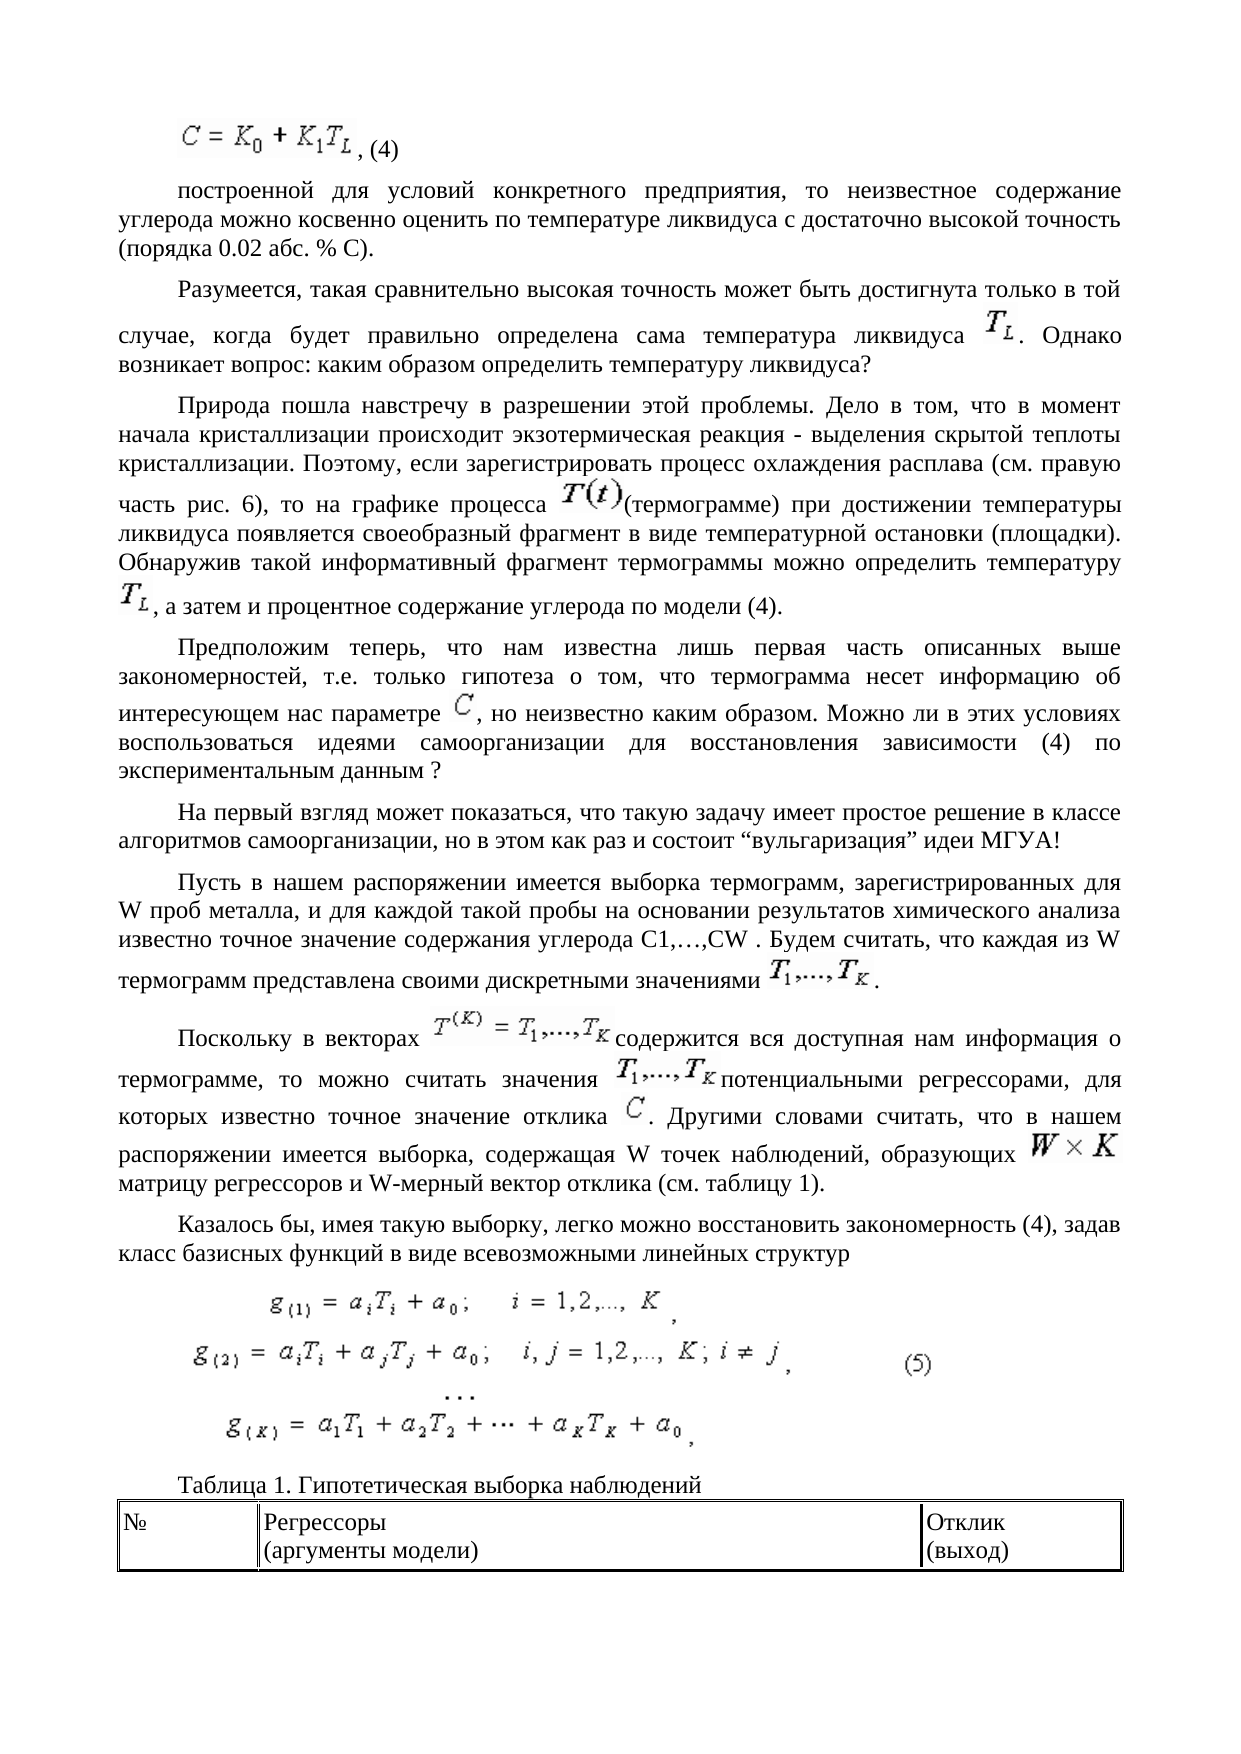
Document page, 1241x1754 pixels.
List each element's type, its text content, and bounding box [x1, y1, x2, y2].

table_header № [120, 1502, 259, 1569]
picture [177, 118, 357, 158]
picture [430, 1006, 615, 1046]
text Предположим теперь, что нам известна лишь первая часть описанных выше закономерностей, т.е. только гипотеза о том, что термограмма несет информацию об интересующем нас параметре , но неизвестно каким образом. Можно ли в этих условиях воспользоваться идеями самоорганизации для восстановления зависимости (4) по экспериментальным данным ? [118, 632, 1122, 784]
text Пусть в нашем распоряжении имеется выборка термограмм, зарегистрированных для W проб металла, и для каждой такой пробы на основании результатов химического анализа известно точное значение содержания углерода C1,…,CW . Будем считать, что каждая из W термограмм представлена своими дискретными значениями . [118, 867, 1122, 994]
picture [1028, 1129, 1123, 1163]
picture [621, 1092, 648, 1125]
picture [449, 689, 477, 722]
picture [767, 952, 874, 989]
table_header Отклик (выход) [921, 1502, 1120, 1569]
text На первый взгляд может показаться, что такую задачу имеет простое решение в классе алгоритмов самоорганизации, но в этом как раз и состоит “вульгаризация” идеи МГУА! [118, 797, 1122, 854]
text построенной для условий конкретного предприятия, то неизвестное содержание углерода можно косвенно оценить по температуре ликвидуса с достаточно высокой точность (порядка 0.02 абс. % С). [118, 175, 1122, 261]
text Природа пошла навстречу в разрешении этой проблемы. Дело в том, что в момент начала кристаллизации происходит экзотермическая реакция - выделения скрытой теплоты кристаллизации. Поэтому, если зарегистрировать процесс охлаждения расплава (см. правую часть рис. 6), то на графике процесса (термограмме) при достижении температуры ликвидуса появляется своеобразный фрагмент в виде температурной остановки (площадки). Обнаружив такой информативный фрагмент термограммы можно определить температуру , а затем и процентное содержание углерода по модели (4). [118, 390, 1122, 620]
text Разумеется, такая сравнительно высокая точность может быть достигнута только в той случае, когда будет правильно определена сама температура ликвидуса . Однако возникает вопрос: каким образом определить температуру ликвидуса? [118, 274, 1122, 378]
picture [983, 302, 1018, 344]
table_header Регрессоры (аргументы модели) [259, 1502, 921, 1569]
picture [559, 476, 624, 513]
picture [118, 575, 153, 615]
text Казалось бы, имея такую выборку, легко можно восстановить закономерность (4), задав класс базисных функций в виде всевозможными линейных структур [118, 1209, 1122, 1267]
text Поскольку в векторах содержится вся доступная нам информация о термограмме, то можно считать значения потенциальными регрессорами, для которых известно точное значение отклика . Другими словами считать, что в нашем распоряжении имеется выборка, содержащая W точек наблюдений, образующих матрицу регрессоров и W-мерный вектор отклика (см. таблицу 1). [118, 1007, 1122, 1197]
picture [614, 1051, 721, 1088]
picture [177, 1279, 959, 1458]
text Таблица 1. Гипотетическая выборка наблюдений [118, 1470, 1122, 1499]
text , (4) [118, 118, 1122, 163]
